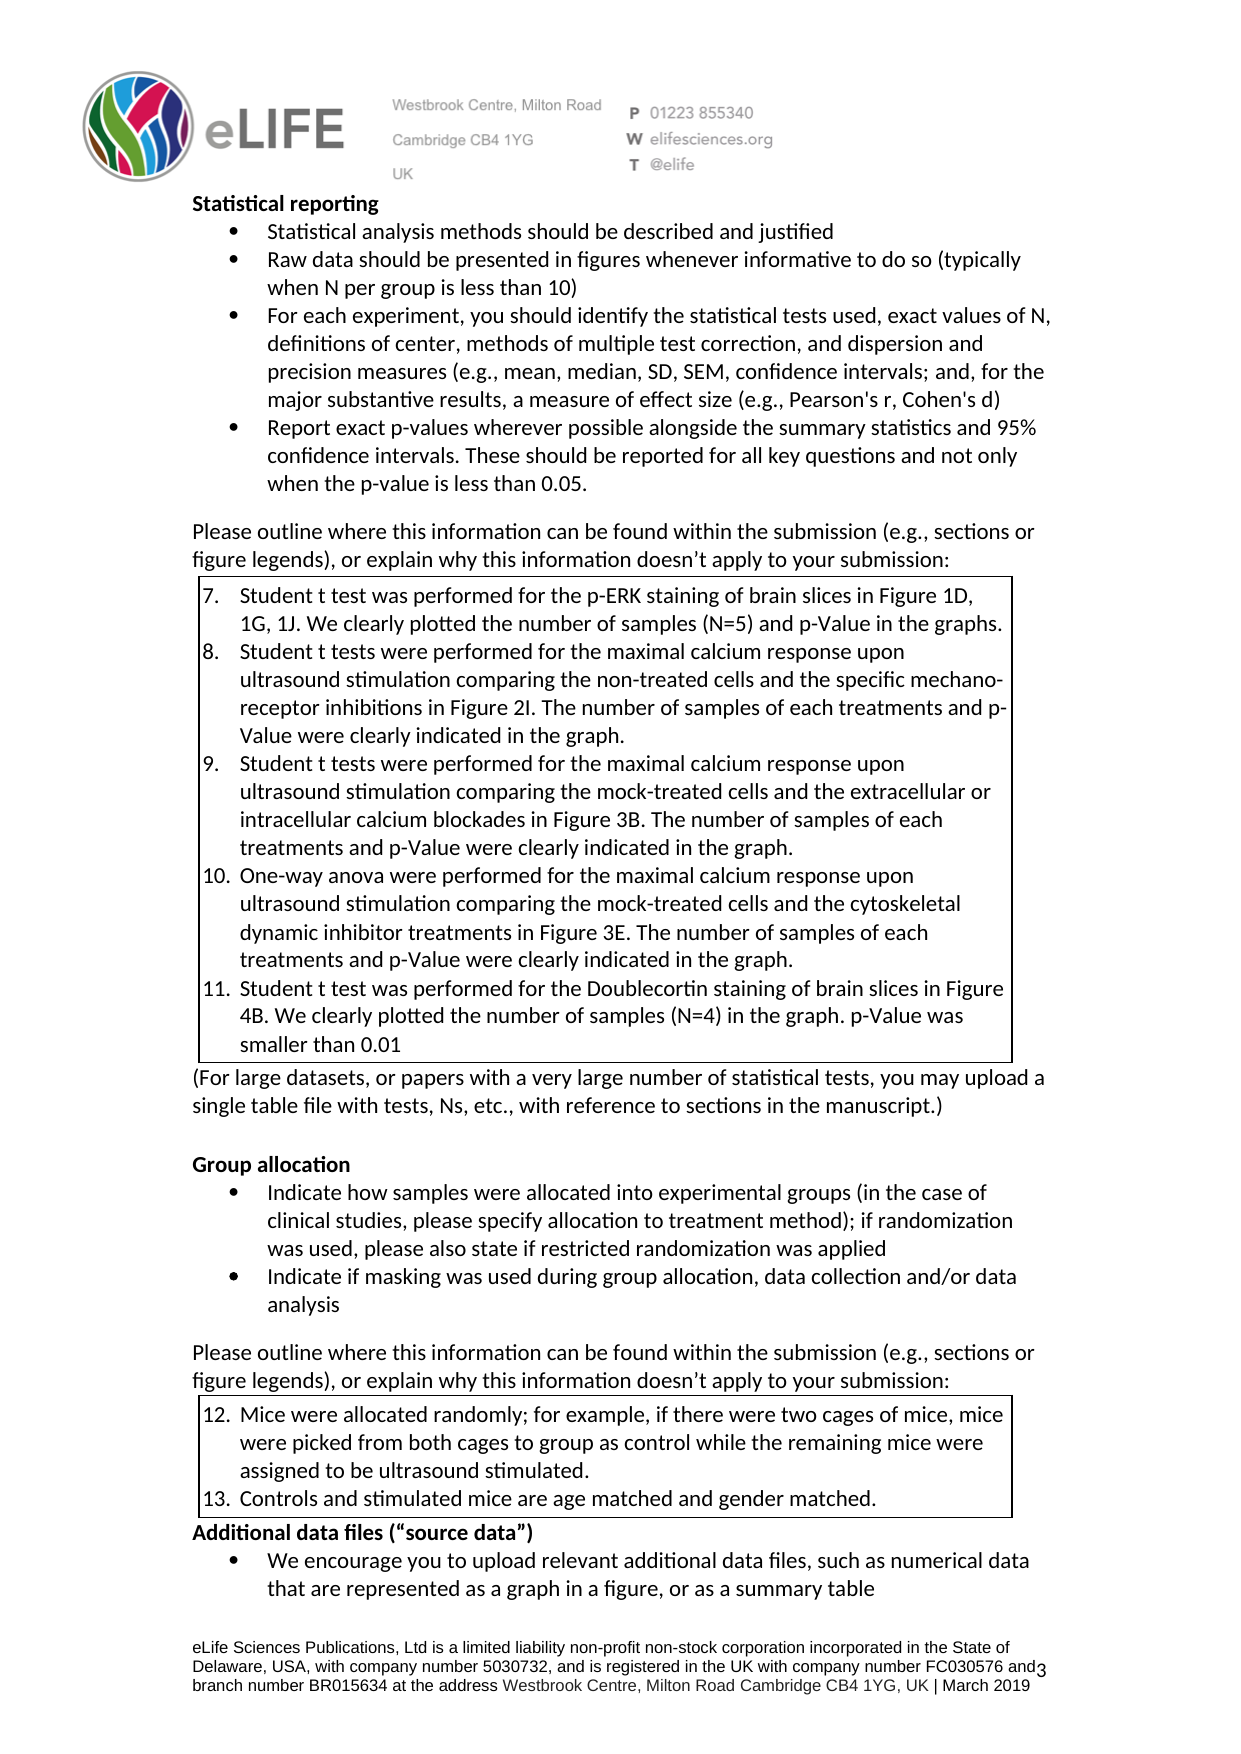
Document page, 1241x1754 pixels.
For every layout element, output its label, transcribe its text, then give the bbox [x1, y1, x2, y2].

list Student t test was performed for the Doublecortin staining of brain slices in Figure 4B. We clearly plotted the number of samples (N=4) in the graph. p-Value was smaller than 0.01 [200, 974, 1011, 1060]
list Statistical analysis methods should be described and justified [229, 217, 1053, 245]
text Additional data files (“source data”) [192, 1425, 1053, 1546]
text Group allocation [192, 1150, 1053, 1178]
list Student t tests were performed for the maximal calcium response upon ultrasound stimulation comparing the mock-treated cells and the extracellular or intracellular calcium blockades in Figure 3B. The number of samples of each treatments and p-Value were clearly indicated in the graph. [202, 749, 1009, 862]
list Student t tests were performed for the maximal calcium response upon ultrasound stimulation comparing the non-treated cells and the specific mechano-receptor inhibitions in Figure 2I. The number of samples of each treatments and p-Value were clearly indicated in the graph. [202, 637, 1009, 749]
list One-way anova were performed for the maximal calcium response upon ultrasound stimulation comparing the mock-treated cells and the cytoskeletal dynamic inhibitor treatments in Figure 3E. The number of samples of each treatments and p-Value were clearly indicated in the graph. [202, 862, 1009, 974]
list Controls and stimulated mice are age matched and gender matched. [200, 1484, 1011, 1514]
list We encourage you to upload relevant additional data files, such as numerical data that are represented as a graph in a figure, or as a summary table [229, 1546, 1053, 1602]
text Please outline where this information can be found within the submission (e.g., sections or figure legends), or explain why this information doesn’t apply to your submission: [192, 517, 1053, 573]
text Statistical reporting [192, 189, 1053, 217]
list Raw data should be presented in figures whenever informative to do so (typically when N per group is less than 10) [229, 245, 1053, 301]
list Report exact p-values wherever possible alongside the summary statistics and 95% confidence intervals. These should be reported for all key questions and not only when the p-value is less than 0.05. [229, 413, 1053, 497]
list Student t test was performed for the p-ERK staining of brain slices in Figure 1D, 1G, 1J. We clearly plotted the number of samples (N=5) and p-Value in the graphs. [200, 579, 1011, 637]
list Indicate how samples were allocated into experimental groups (in the case of clinical studies, please specify allocation to treatment method); if randomization was used, please also state if restricted randomization was applied [229, 1178, 1053, 1262]
text Please outline where this information can be found within the submission (e.g., sections or figure legends), or explain why this information doesn’t apply to your submission: [192, 1338, 1053, 1394]
text (For large datasets, or papers with a very large number of statistical tests, you may upload a single table file with tests, Ns, etc., with reference to sections in the manuscript.) [192, 601, 1053, 1119]
list Mice were allocated randomly; for example, if there were two cages of mice, mice were picked from both cages to group as control while the remaining mice were assigned to be ultrasound stimulated. [200, 1398, 1011, 1484]
picture [73, 59, 784, 189]
list For each experiment, you should identify the statistical tests used, exact values of N, definitions of center, methods of multiple test correction, and dispersion and precision measures (e.g., mean, median, SD, SEM, confidence intervals; and, for the major substantive results, a measure of effect size (e.g., Pearson's r, Cohen's d) [229, 301, 1053, 413]
list Indicate if masking was used during group allocation, data collection and/or data analysis [229, 1262, 1053, 1318]
